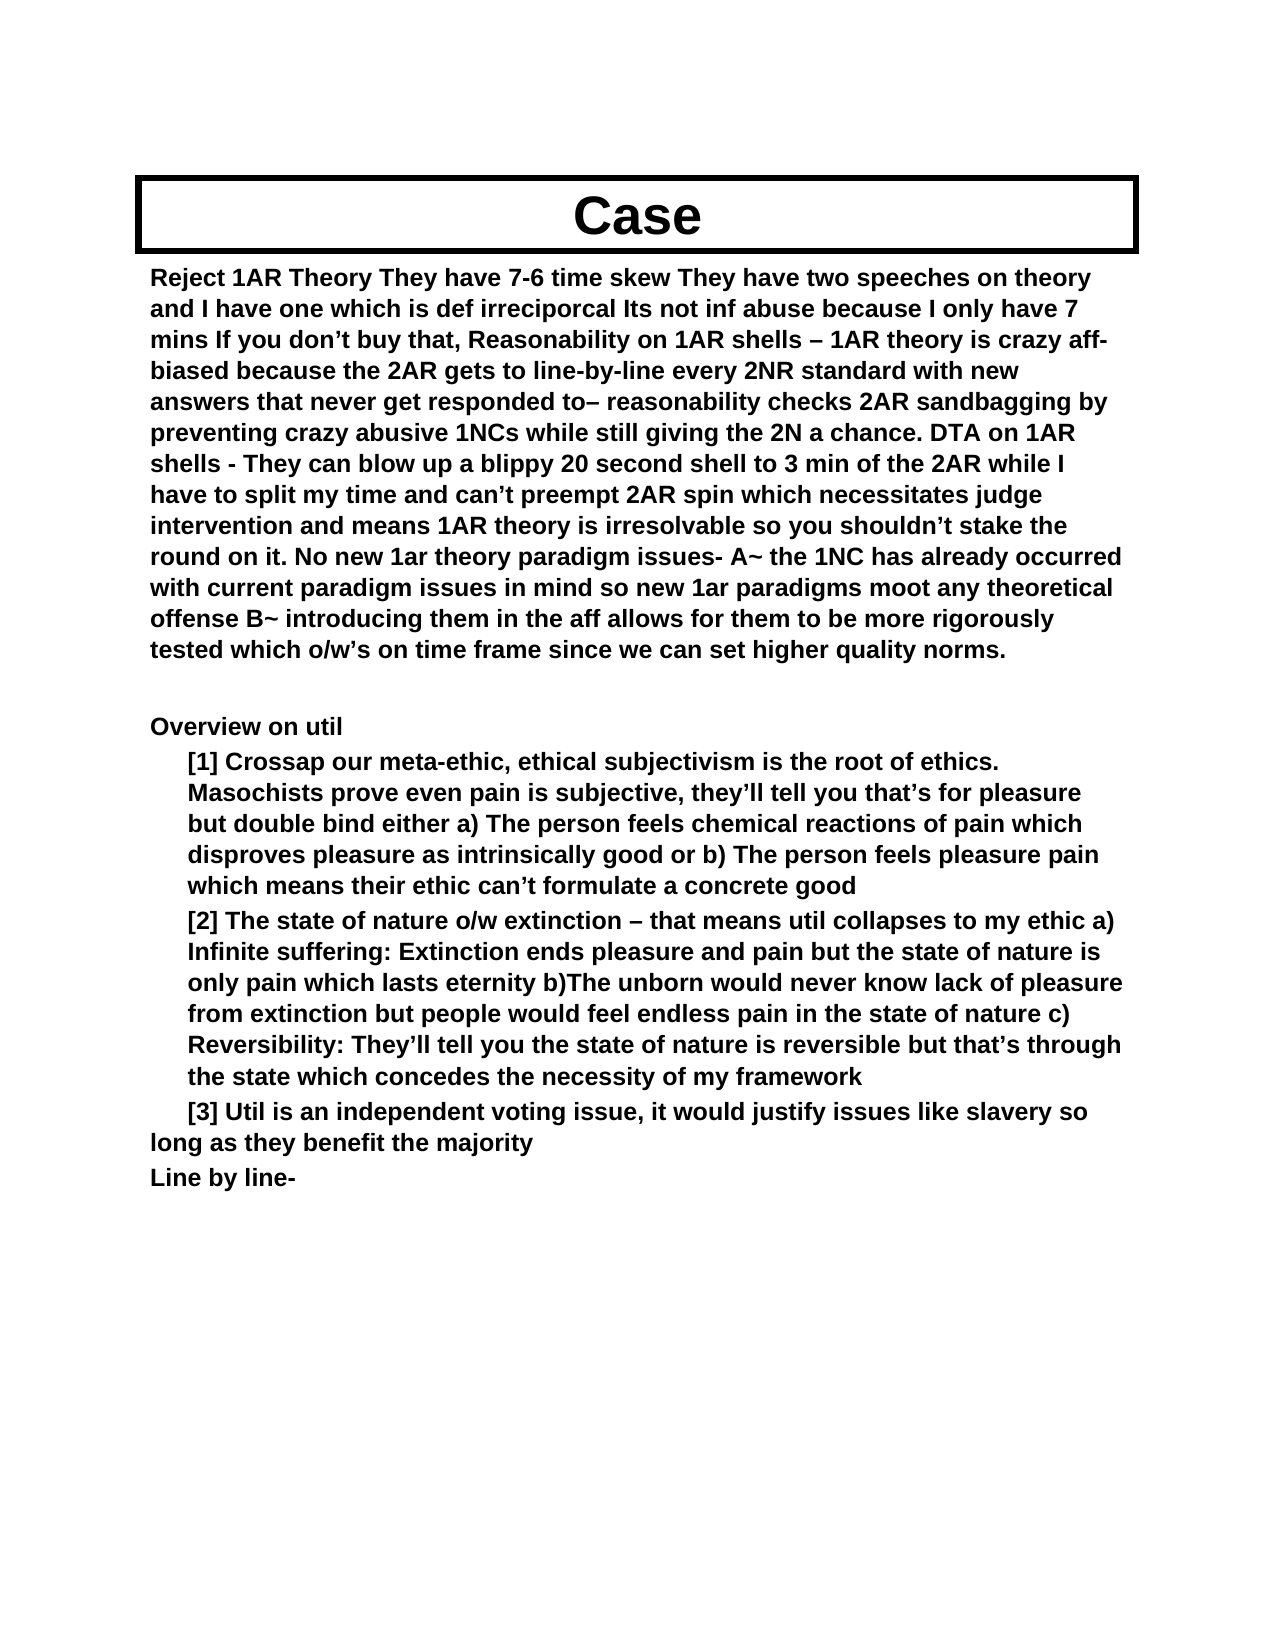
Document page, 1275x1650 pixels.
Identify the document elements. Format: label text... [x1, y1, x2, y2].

subtitle Case [142, 181, 1133, 248]
subtitle Line by line- [150, 1163, 1125, 1192]
subtitle Reject 1AR Theory They have 7-6 time skew They have two speeches on theory and I have one which is def irreciporcal Its not inf abuse because I only have 7 mins If you don’t buy that, Reasonability on 1AR shells – 1AR theory is crazy aff-biased because the 2AR gets to line-by-line every 2NR standard with new answers that never get responded to– reasonability checks 2AR sandbagging by preventing crazy abusive 1NCs while still giving the 2N a chance. DTA on 1AR shells - They can blow up a blippy 20 second shell to 3 min of the 2AR while I have to split my time and can’t preempt 2AR spin which necessitates judge intervention and means 1AR theory is irresolvable so you shouldn’t stake the round on it. No new 1ar theory paradigm issues- A~ the 1NC has already occurred with current paradigm issues in mind so new 1ar paradigms moot any theoretical offense B~ introducing them in the aff allows for them to be more rigorously tested which o/w’s on time frame since we can set higher quality norms. [150, 263, 1125, 664]
subtitle Overview on util [150, 712, 1125, 740]
subtitle [3] Util is an independent voting issue, it would justify issues like slavery so long as they benefit the majority [150, 1097, 1125, 1156]
subtitle [1] Crossap our meta-ethic, ethical subjectivism is the root of ethics. Masochists prove even pain is subjective, they’ll tell you that’s for pleasure but double bind either a) The person feels chemical reactions of pain which disproves pleasure as intrinsically good or b) The person feels pleasure pain which means their ethic can’t formulate a concrete good [187, 747, 1125, 900]
subtitle [2] The state of nature o/w extinction – that means util collapses to my ethic a) Infinite suffering: Extinction ends pleasure and pain but the state of nature is only pain which lasts eternity b)The unborn would never know lack of pleasure from extinction but people would feel endless pain in the state of nature c) Reversibility: They’ll tell you the state of nature is reversible but that’s through the state which concedes the necessity of my framework [187, 906, 1125, 1090]
